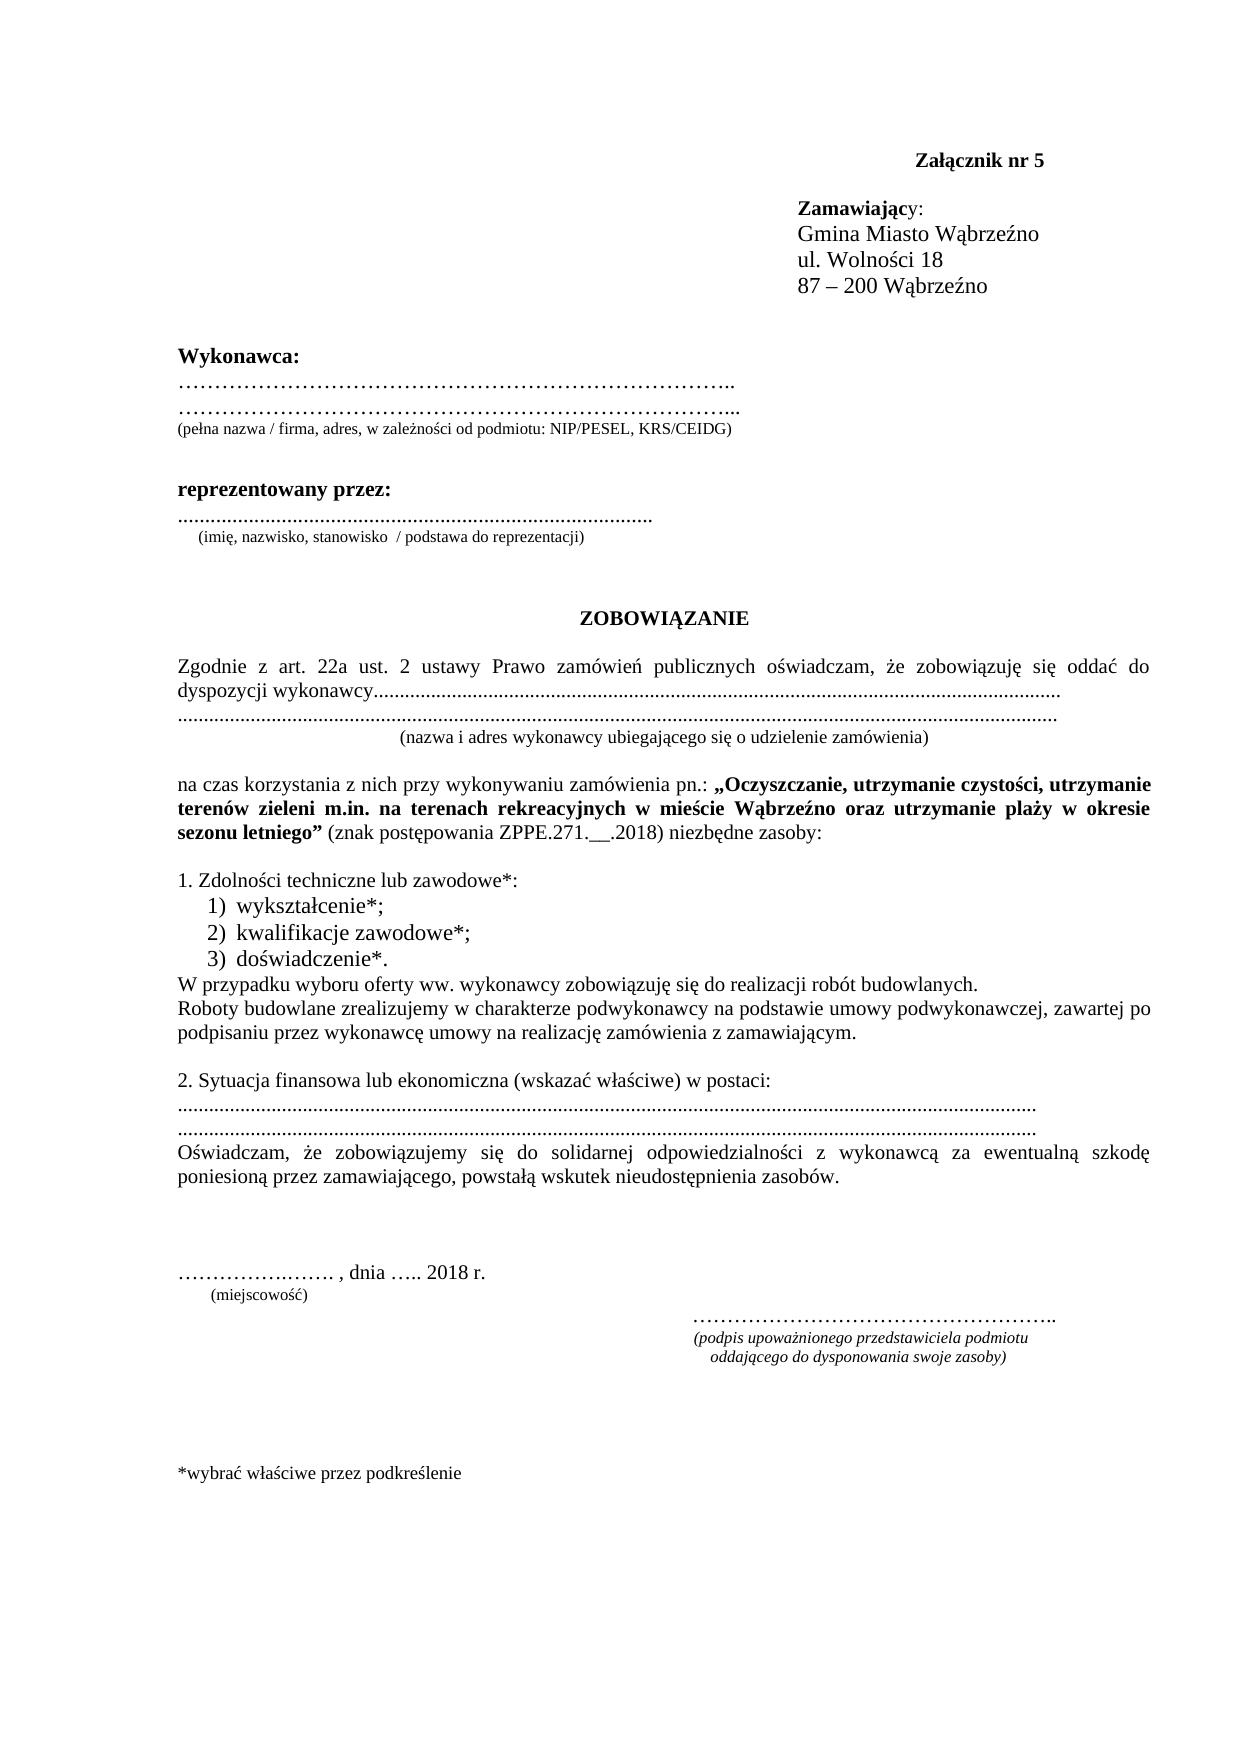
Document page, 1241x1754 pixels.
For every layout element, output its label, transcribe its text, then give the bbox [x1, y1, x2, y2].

text …………………………………………….. [177, 1303, 1152, 1327]
text Gmina Miasto Wąbrzeźno [724, 220, 1152, 246]
text ZOBOWIĄZANIE [177, 606, 1152, 630]
text ......................................................................................................................................................................... [177, 702, 1152, 726]
text (podpis upoważnionego przedstawiciela podmiotu [620, 1327, 1152, 1347]
text Roboty budowlane zrealizujemy w charakterze podwykonawcy na podstawie umowy podwykonawczej, zawartej po podpisaniu przez wykonawcę umowy na realizację zamówienia z zamawiającym. [177, 996, 1152, 1044]
text reprezentowany przez: [177, 476, 1152, 502]
text Zgodnie z art. 22a ust. 2 ustawy Prawo zamówień publicznych oświadczam, że zobowiązuję się oddać do dyspozycji wykonawcy.................................................................................................................................... [177, 654, 1152, 702]
list wykształcenie*; [207, 892, 1152, 919]
text na czas korzystania z nich przy wykonywaniu zamówienia pn.: „Oczyszczanie, utrzymanie czystości, utrzymanie terenów zieleni m.in. na terenach rekreacyjnych w mieście Wąbrzeźno oraz utrzymanie plaży w okresie sezonu letniego” (znak postępowania ZPPE.271.__.2018) niezbędne zasoby: [177, 772, 1152, 844]
text *wybrać właściwe przez podkreślenie [177, 1462, 1152, 1483]
text oddającego do dysponowania swoje zasoby) [620, 1347, 1152, 1366]
text (miejscowość) [177, 1284, 1152, 1303]
text (nazwa i adres wykonawcy ubiegającego się o udzielenie zamówienia) [177, 726, 1152, 748]
text 2. Sytuacja finansowa lub ekonomiczna (wskazać właściwe) w postaci: [177, 1068, 1152, 1092]
text Zamawiający: [724, 196, 1152, 220]
text ..................................................................................................................................................................... [177, 1116, 1152, 1140]
list kwalifikacje zawodowe*; [207, 919, 1152, 945]
text 1. Zdolności techniczne lub zawodowe*: [177, 868, 1152, 892]
text ………………………………………………………………….. [177, 368, 1152, 394]
list doświadczenie*. [207, 945, 1152, 971]
text Oświadczam, że zobowiązujemy się do solidarnej odpowiedzialności z wykonawcą za ewentualną szkodę poniesioną przez zamawiającego, powstałą wskutek nieudostępnienia zasobów. [177, 1140, 1152, 1188]
text 87 – 200 Wąbrzeźno [724, 273, 1152, 299]
text …………….……. , dnia ….. 2018 r. [177, 1260, 1152, 1284]
text Załącznik nr 5 [841, 148, 1152, 172]
text …………………………………………………………………... [177, 394, 1152, 419]
text (imię, nazwisko, stanowisko / podstawa do reprezentacji) [177, 527, 1152, 546]
text (pełna nazwa / firma, adres, w zależności od podmiotu: NIP/PESEL, KRS/CEIDG) [177, 419, 1152, 438]
text ..................................................................................................................................................................... [177, 1092, 1152, 1116]
text W przypadku wyboru oferty ww. wykonawcy zobowiązuję się do realizacji robót budowlanych. [177, 971, 1152, 996]
text Wykonawca: [177, 343, 1152, 368]
text ul. Wolności 18 [724, 246, 1152, 273]
text ....................................................................................... [177, 502, 1152, 527]
